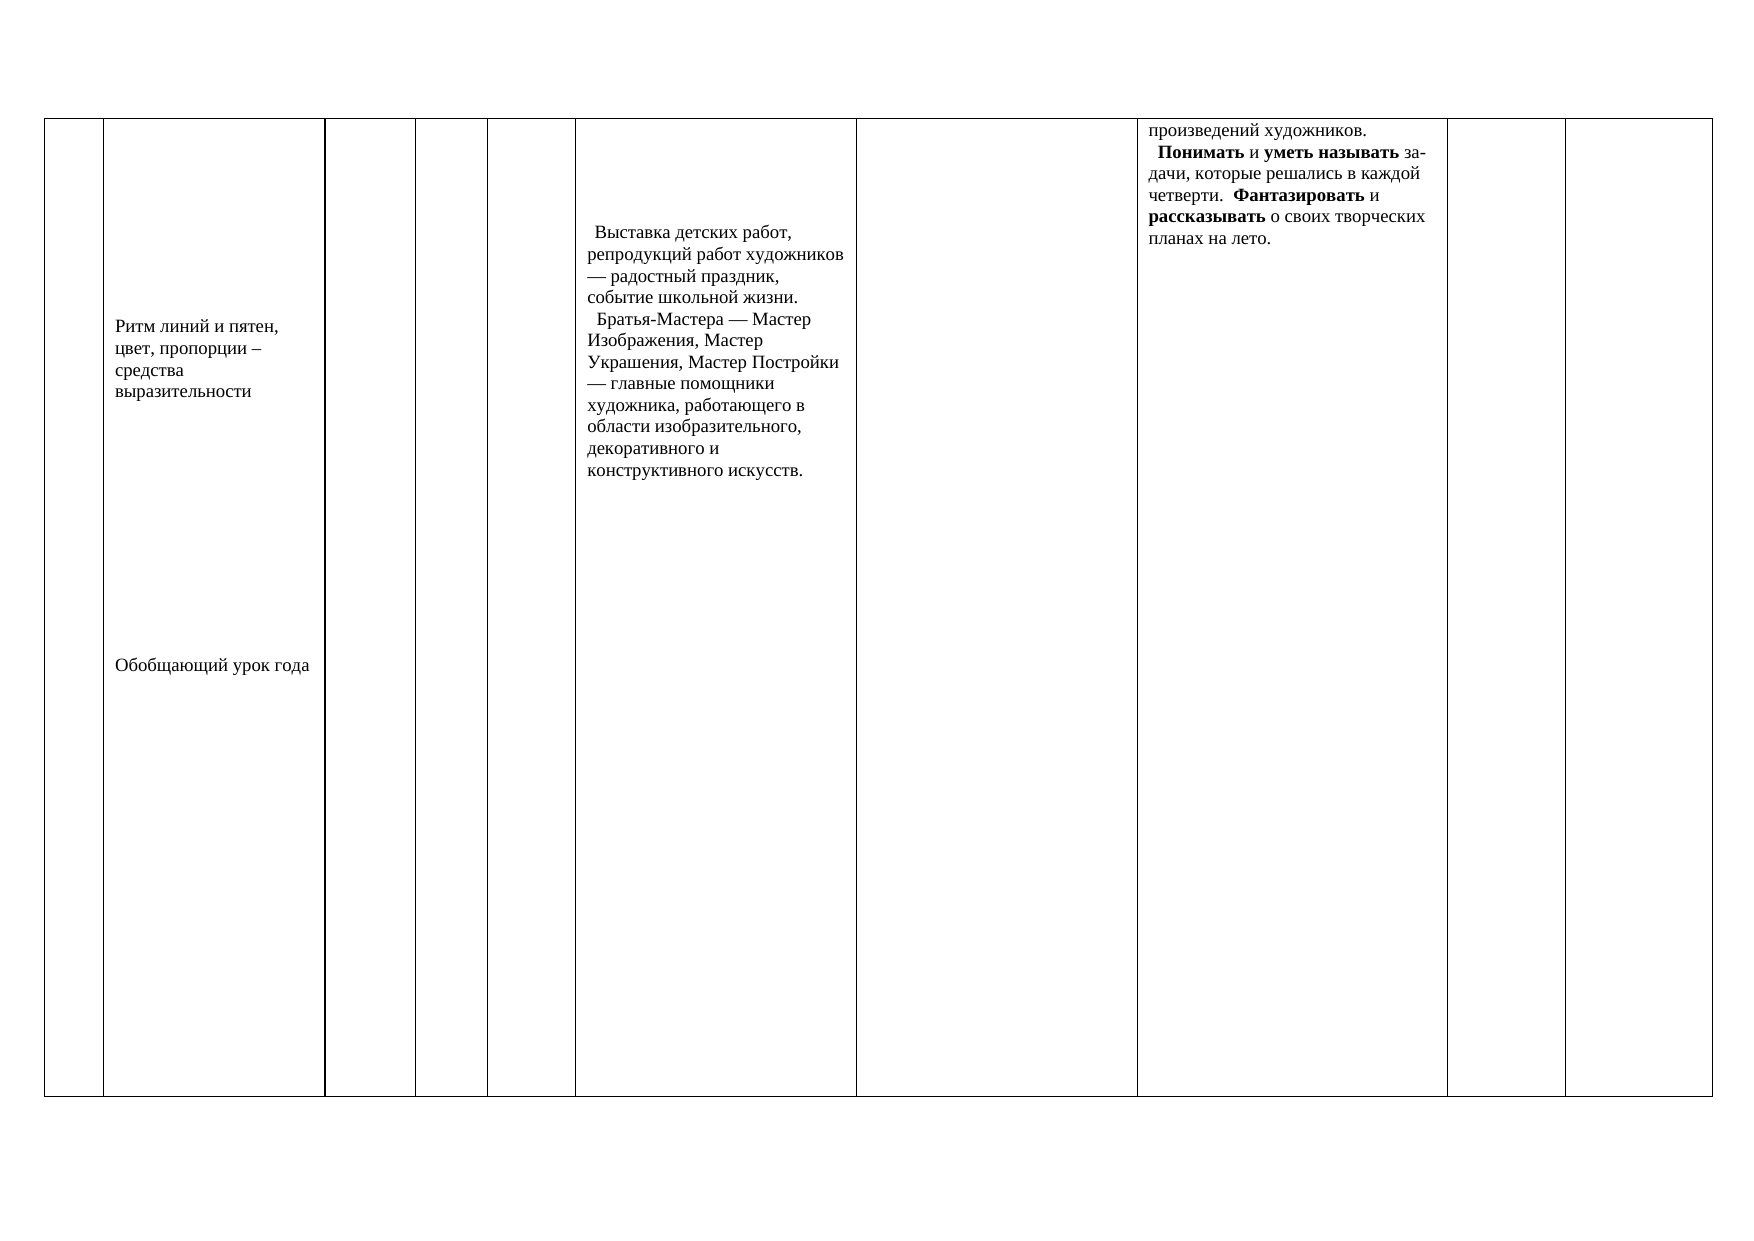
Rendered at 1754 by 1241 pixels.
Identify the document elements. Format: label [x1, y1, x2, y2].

table_cell [416, 119, 487, 1096]
table_cell [488, 119, 575, 1096]
table_cell [1448, 119, 1565, 1096]
table_cell [326, 119, 415, 1096]
table_cell [1566, 119, 1712, 1096]
table_cell [45, 119, 103, 1096]
table_cell [857, 119, 1137, 1096]
table_cell [104, 119, 324, 1096]
table_cell [576, 119, 856, 1096]
table_cell [1138, 119, 1447, 1096]
